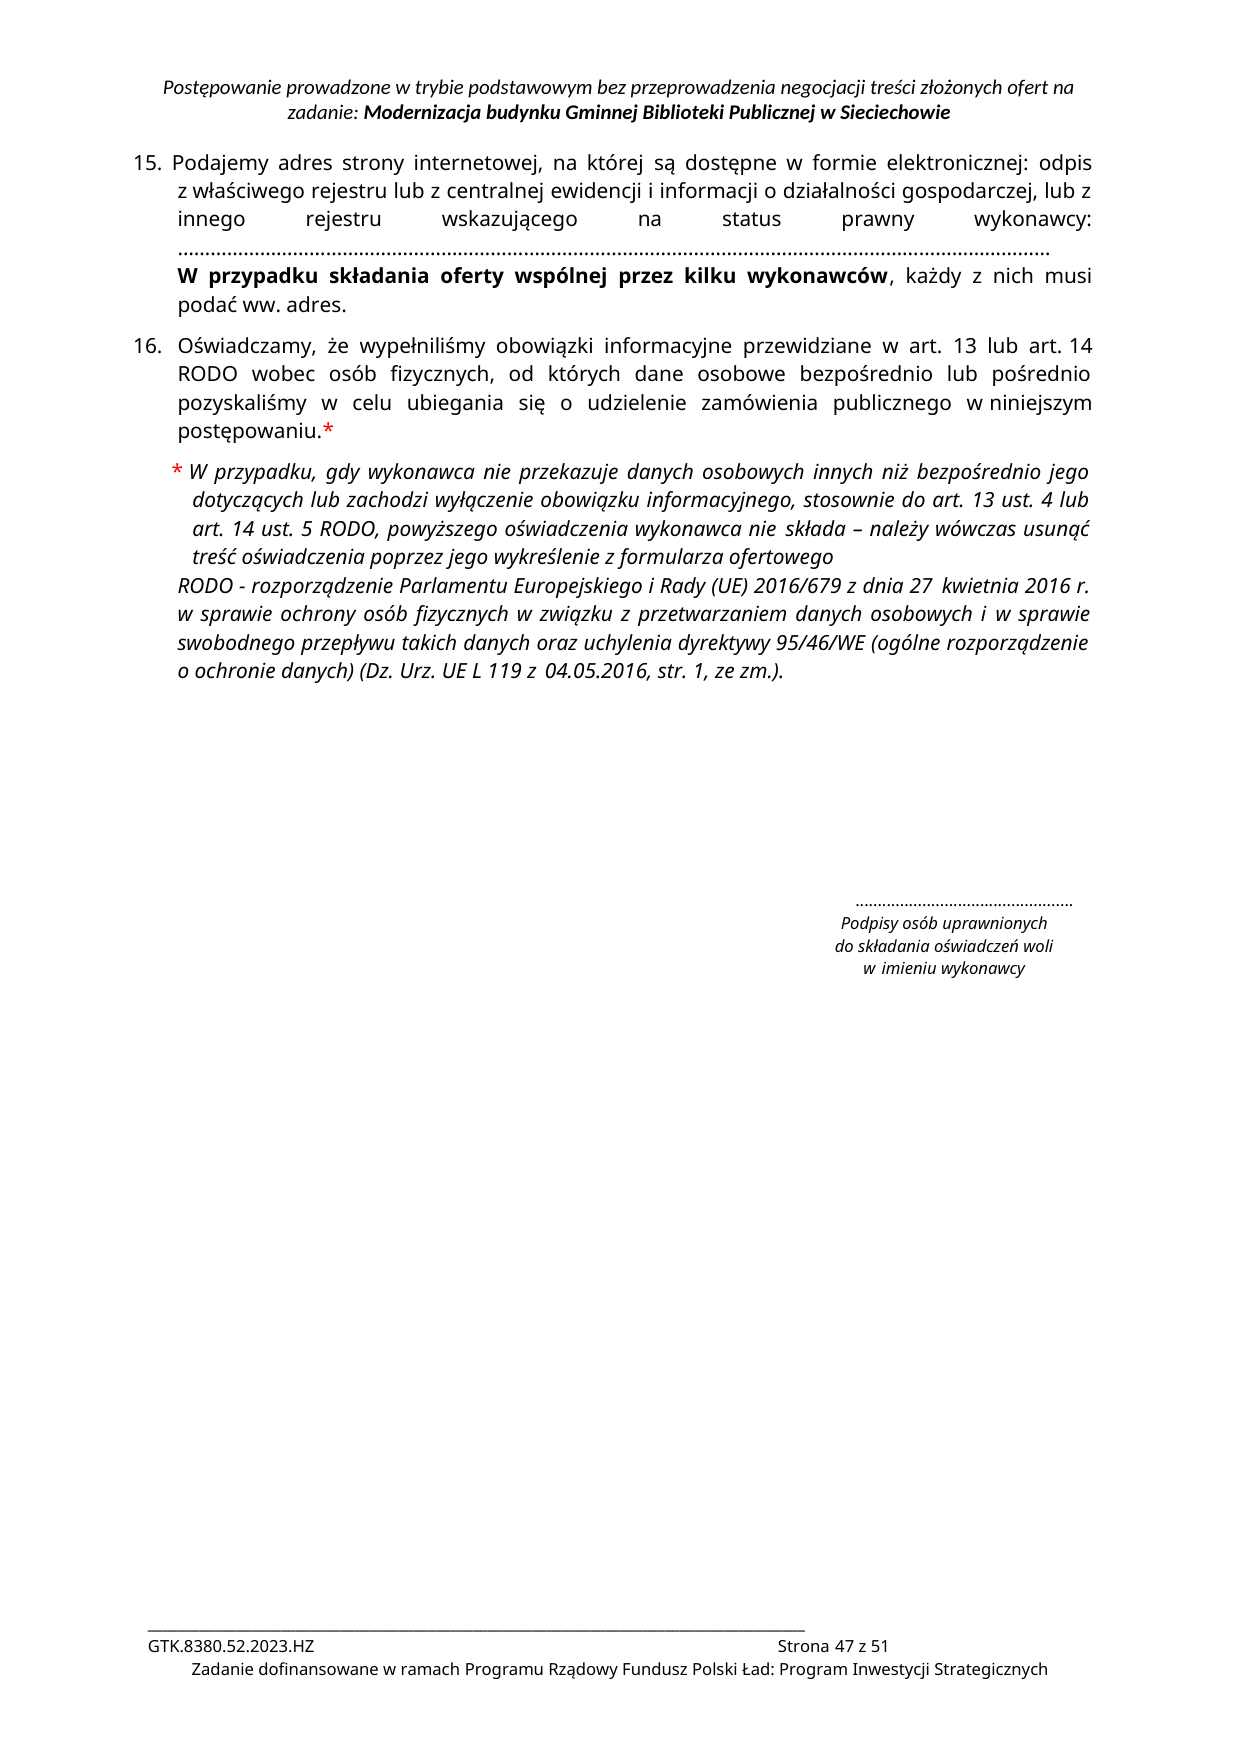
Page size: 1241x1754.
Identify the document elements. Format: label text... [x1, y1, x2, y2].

text Podpisy osób uprawnionych [148, 911, 1092, 934]
text 16. Oświadczamy, że wypełniliśmy obowiązki informacyjne przewidziane w art. 13 lub art. 14 RODO wobec osób fizycznych, od których dane osobowe bezpośrednio lub pośrednio pozyskaliśmy w celu ubiegania się o udzielenie zamówienia publicznego w niniejszym postępowaniu.* [133, 331, 1092, 444]
text W przypadku składania oferty wspólnej przez kilku wykonawców, każdy z nich musi podać ww. adres. [177, 261, 1092, 318]
text * W przypadku, gdy wykonawca nie przekazuje danych osobowych innych niż bezpośrednio jego dotyczących lub zachodzi wyłączenie obowiązku informacyjnego, stosownie do art. 13 ust. 4 lub art. 14 ust. 5 RODO, powyższego oświadczenia wykonawca nie składa – należy wówczas usunąć treść oświadczenia poprzez jego wykreślenie z formularza ofertowego [171, 457, 1092, 571]
text ................................................. [788, 889, 1092, 911]
text do składania oświadczeń woli w imieniu wykonawcy [797, 934, 1092, 979]
text 15. Podajemy adres strony internetowej, na której są dostępne w formie elektronicznej: odpis z właściwego rejestru lub z centralnej ewidencji i informacji o działalności gospodarczej, lub z innego rejestru wskazującego na status prawny wykonawcy: …………………………………………………………………………………………………………………………………………… [133, 148, 1092, 261]
text RODO - rozporządzenie Parlamentu Europejskiego i Rady (UE) 2016/679 z dnia 27 kwietnia 2016 r. w sprawie ochrony osób fizycznych w związku z przetwarzaniem danych osobowych i w sprawie swobodnego przepływu takich danych oraz uchylenia dyrektywy 95/46/WE (ogólne rozporządzenie o ochronie danych) (Dz. Urz. UE L 119 z 04.05.2016, str. 1, ze zm.). [177, 571, 1092, 684]
